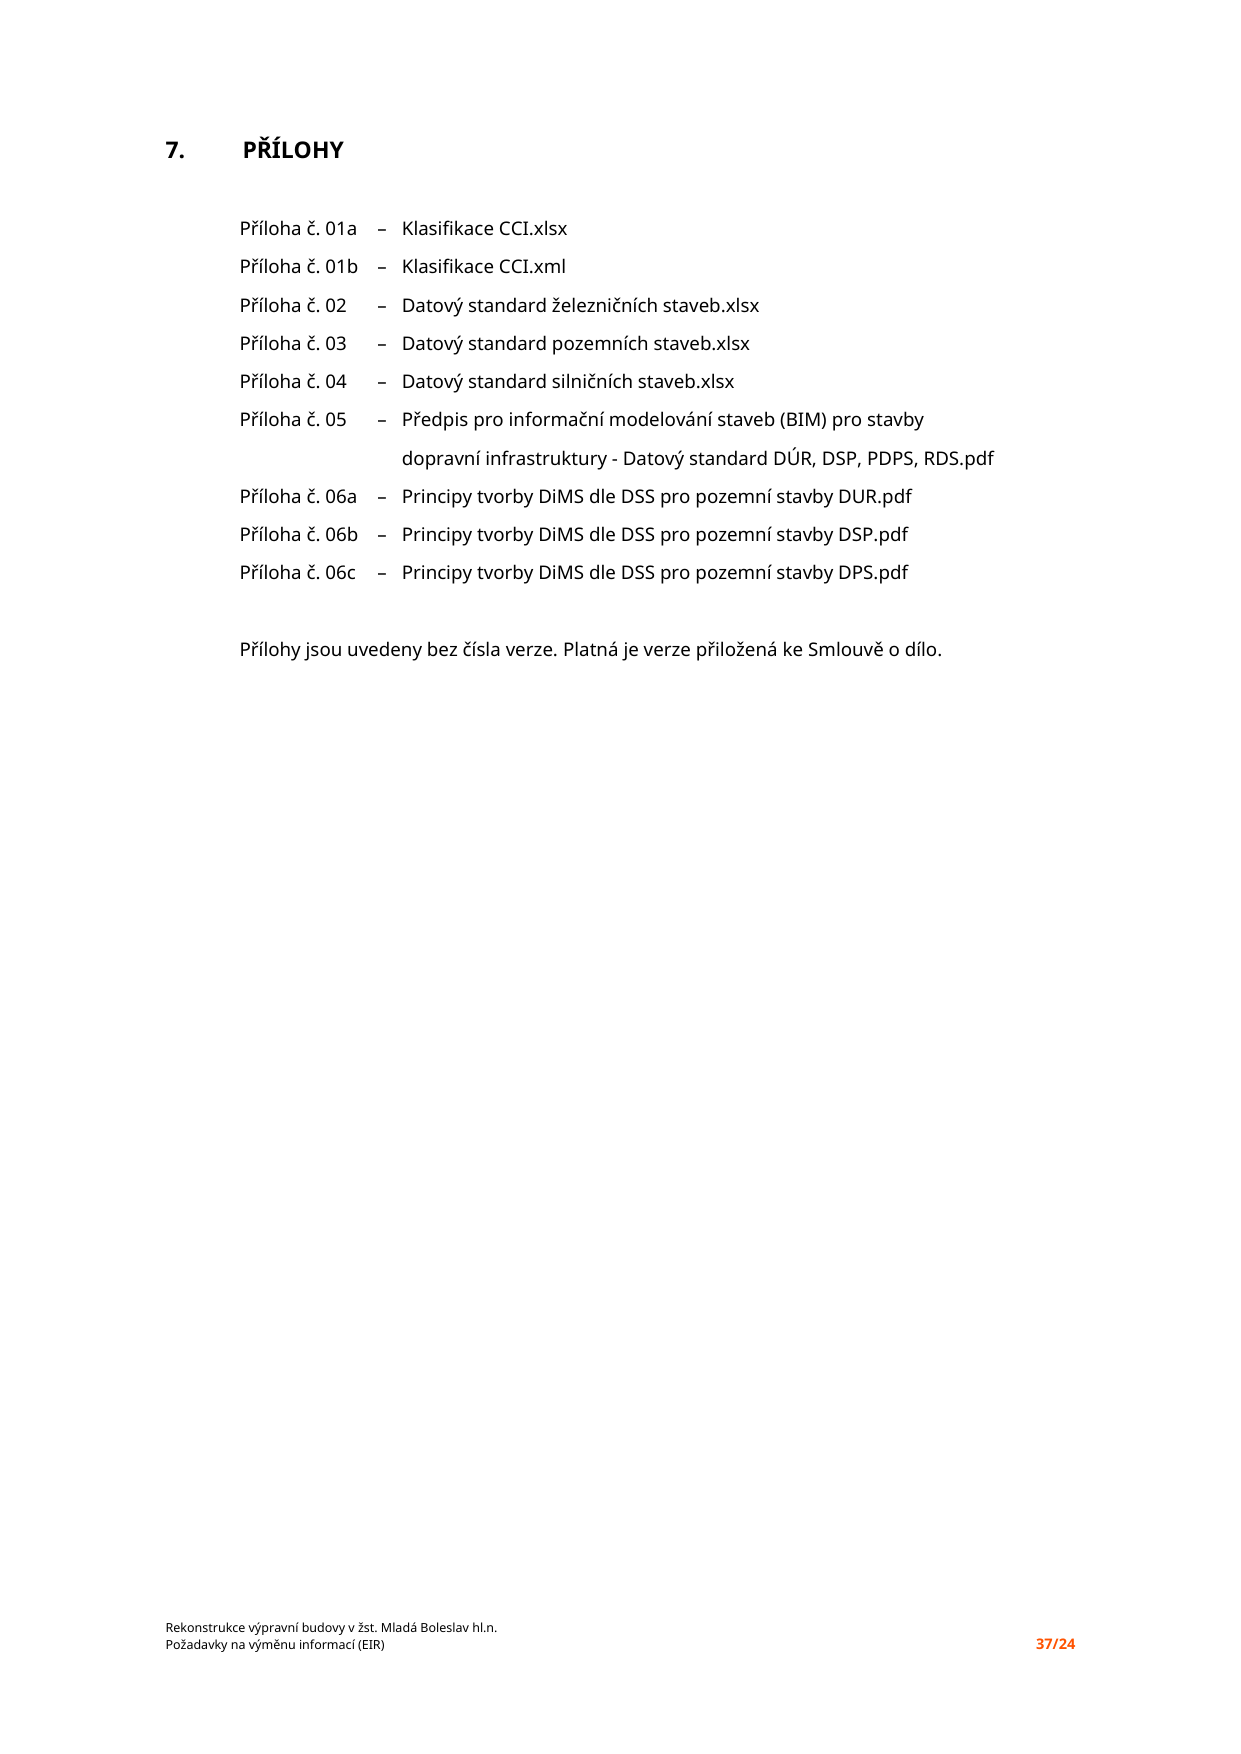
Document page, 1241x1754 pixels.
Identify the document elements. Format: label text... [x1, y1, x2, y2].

list Příloha č. 03 – Datový standard pozemních staveb.xlsx [239, 330, 1075, 356]
text Přílohy [165, 134, 1075, 166]
list Přílohy jsou uvedeny bez čísla verze. Platná je verze přiložená ke Smlouvě o dílo. [239, 636, 1075, 662]
list Příloha č. 01a – Klasifikace CCI.xlsx [239, 216, 1075, 241]
list Příloha č. 05 – Předpis pro informační modelování staveb (BIM) pro stavby dopravní infrastruktury - Datový standard DÚR, DSP, PDPS, RDS.pdf [239, 407, 1075, 470]
list Příloha č. 06c – Principy tvorby DiMS dle DSS pro pozemní stavby DPS.pdf [239, 559, 1075, 585]
list Příloha č. 06b – Principy tvorby DiMS dle DSS pro pozemní stavby DSP.pdf [239, 521, 1075, 547]
list Příloha č. 04 – Datový standard silničních staveb.xlsx [239, 368, 1075, 394]
list Příloha č. 01b – Klasifikace CCI.xml [239, 254, 1075, 279]
list Příloha č. 06a – Principy tvorby DiMS dle DSS pro pozemní stavby DUR.pdf [239, 483, 1075, 509]
list Příloha č. 02 – Datový standard železničních staveb.xlsx [239, 292, 1075, 317]
